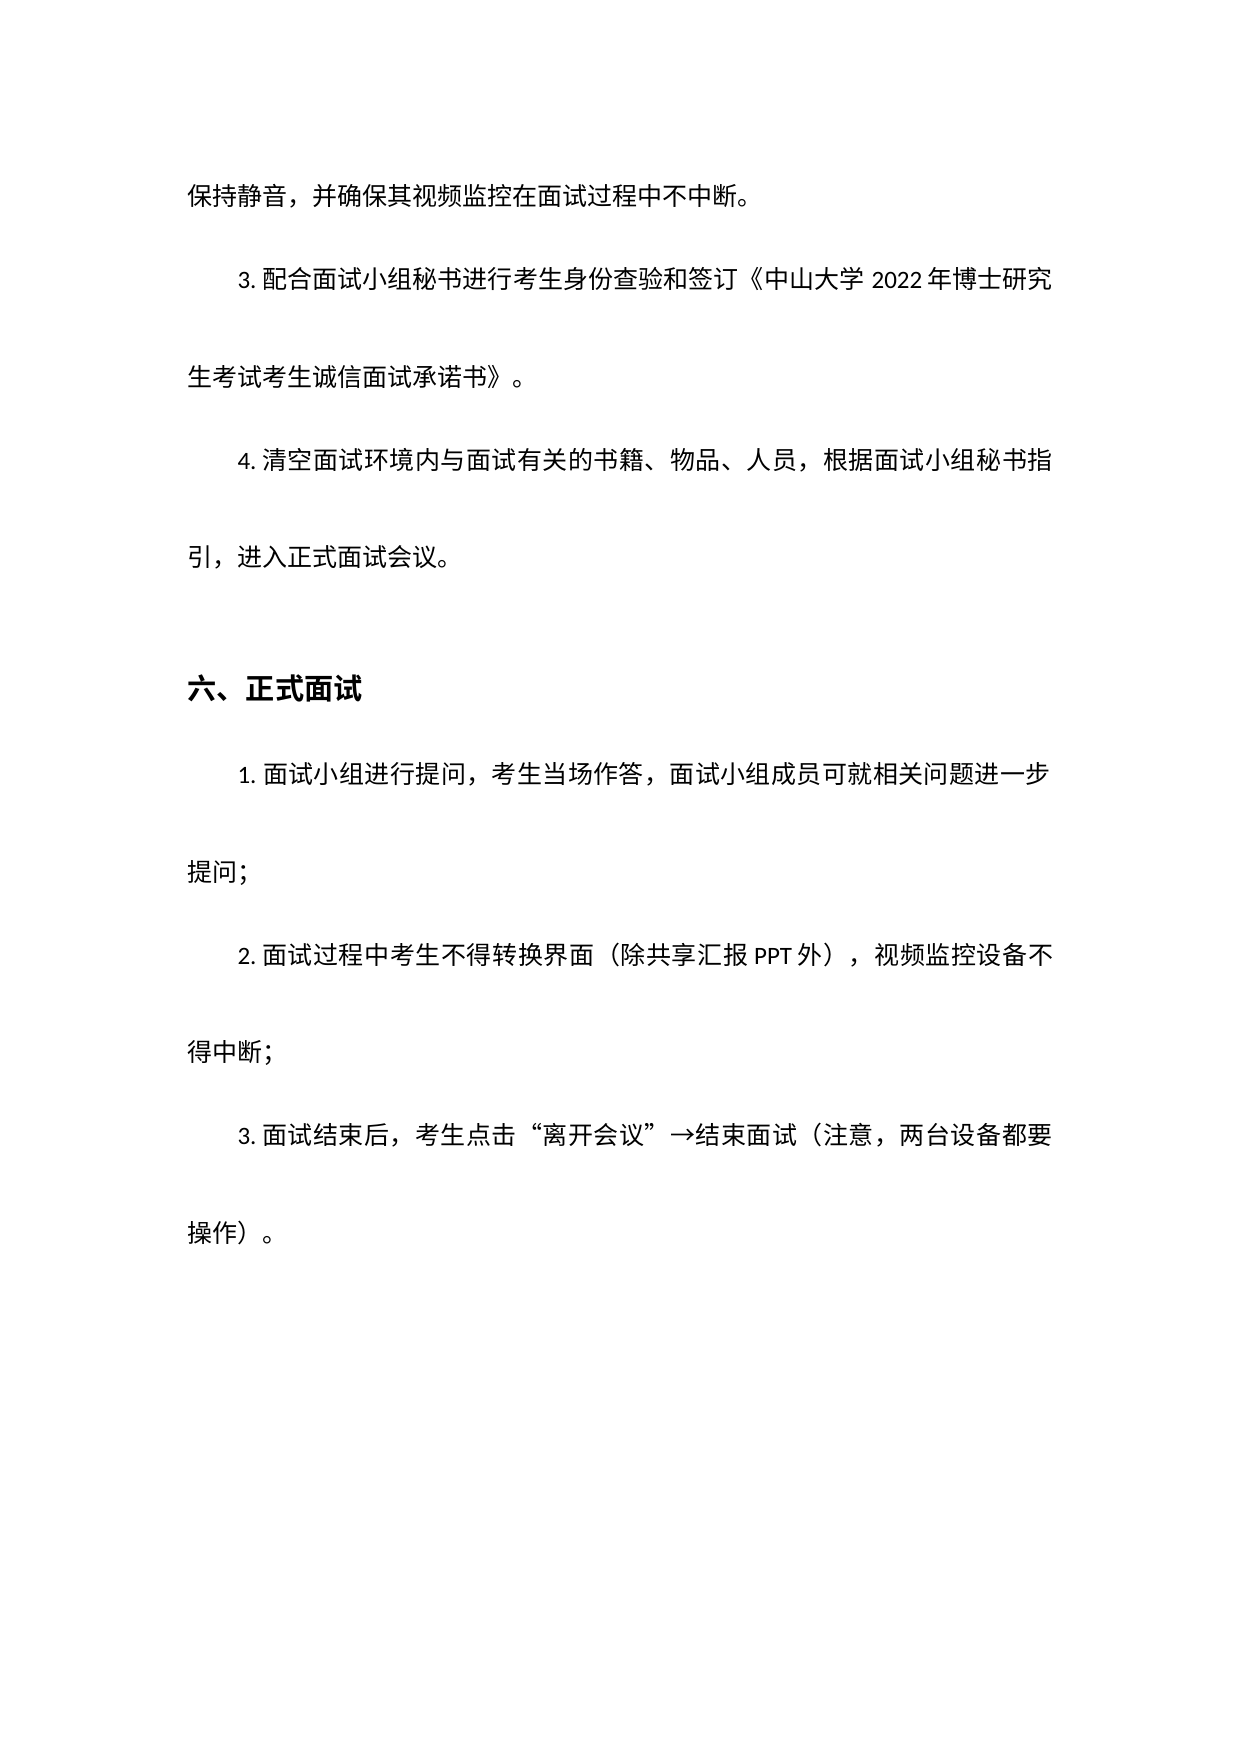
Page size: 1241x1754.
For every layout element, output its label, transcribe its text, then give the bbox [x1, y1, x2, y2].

text 1. 面试小组进行提问，考生当场作答，面试小组成员可就相关问题进一步提问； [187, 740, 1053, 903]
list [187, 162, 1053, 227]
list 面试过程中考生不得转换界面（除共享汇报PPT外），视频监控设备不得中断； [187, 921, 1053, 1083]
text 六、正式面试 [187, 654, 1053, 719]
list 清空面试环境内与面试有关的书籍、物品、人员，根据面试小组秘书指引，进入正式面试会议。 [187, 426, 1053, 588]
list 配合面试小组秘书进行考生身份查验和签订《中山大学2022年博士研究生考试考生诚信面试承诺书》。 [187, 245, 1053, 408]
list 面试结束后，考生点击“离开会议”→结束面试（注意，两台设备都要操作）。 [187, 1101, 1053, 1264]
